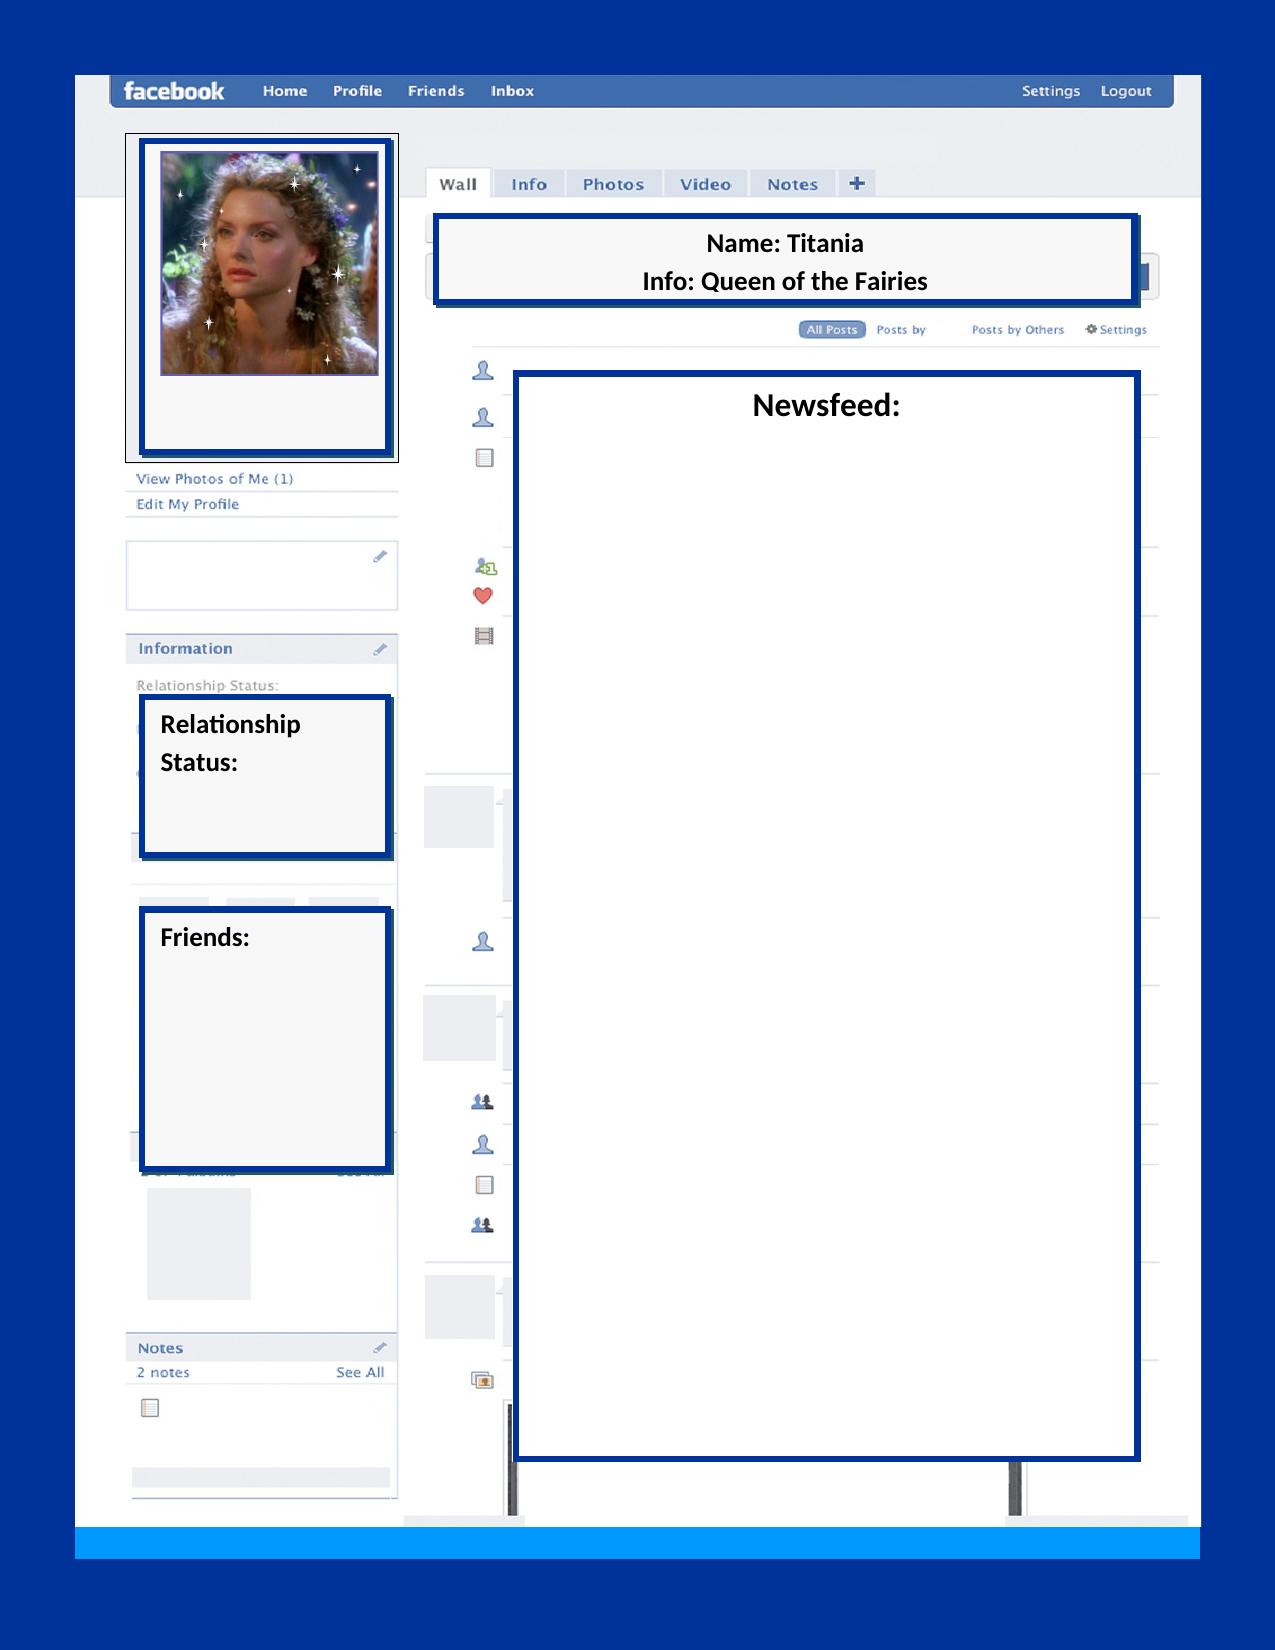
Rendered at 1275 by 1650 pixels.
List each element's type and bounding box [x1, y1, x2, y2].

picture [75, 75, 1202, 1527]
